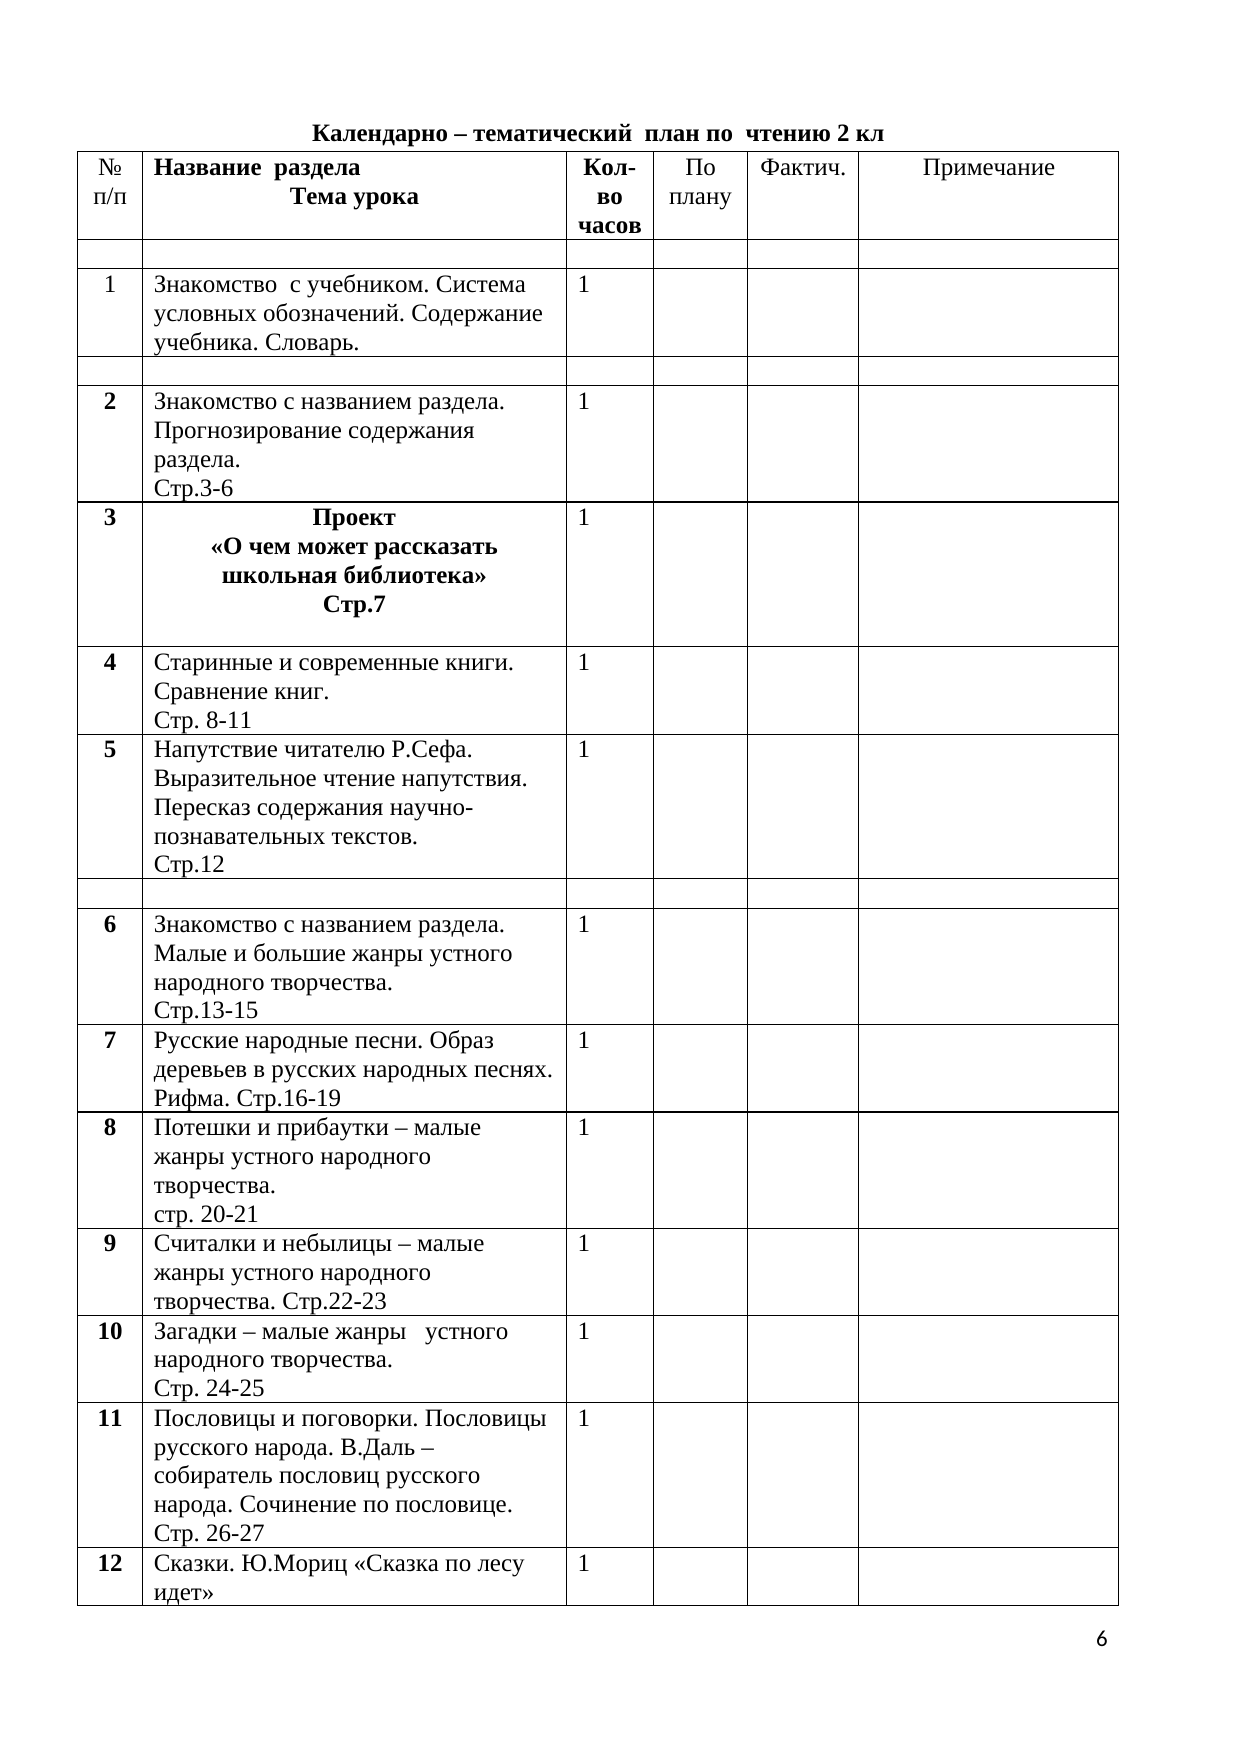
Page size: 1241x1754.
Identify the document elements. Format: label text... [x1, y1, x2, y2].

table_cell 2 [78, 386, 142, 501]
table_cell [78, 240, 142, 268]
table_cell [748, 386, 858, 501]
table_cell Потешки и прибаутки – малые жанры устного народного творчества. стр. 20-21 [143, 1113, 566, 1227]
table_cell [748, 269, 858, 356]
table_cell [567, 879, 653, 908]
table_cell [654, 1025, 747, 1111]
table_cell [654, 1316, 747, 1402]
table_header Название раздела Тема урока [143, 152, 566, 238]
table_cell 9 [78, 1229, 142, 1315]
table_cell [143, 357, 153, 385]
table_cell 1 [78, 269, 142, 356]
table_cell [654, 1229, 747, 1315]
table_cell [859, 1025, 1118, 1111]
table_cell [654, 269, 747, 356]
table_cell [859, 1548, 1118, 1605]
table_cell [859, 909, 1118, 1024]
table_header № п/п [78, 152, 142, 238]
table_header Фактич. [748, 152, 858, 238]
table_cell [654, 357, 747, 385]
table_cell 1 [567, 1548, 653, 1605]
table_cell [654, 1548, 747, 1605]
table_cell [143, 1548, 566, 1605]
table_cell [748, 879, 858, 908]
table_cell [859, 1403, 1118, 1547]
table_cell [748, 240, 858, 268]
table_cell 11 [78, 1403, 142, 1547]
table_cell [143, 879, 566, 908]
table_cell Считалки и небылицы – малые жанры устного народного творчества. Стр.22-23 [143, 1229, 566, 1315]
table_cell 1 [567, 269, 653, 356]
table_cell 1 [567, 735, 653, 878]
table_cell [654, 647, 747, 733]
table_cell Пословицы и поговорки. Пословицы русского народа. В.Даль – собиратель пословиц русского народа. Сочинение по пословице. Стр. 26-27 [143, 1403, 566, 1547]
table_cell [748, 1229, 858, 1315]
table_cell [859, 386, 1118, 501]
table_cell [859, 269, 1118, 356]
table_cell [748, 503, 858, 646]
table_cell 10 [78, 1316, 142, 1402]
table_cell [859, 1229, 1118, 1315]
table_header Примечание [859, 152, 1118, 238]
table_cell [748, 735, 858, 878]
table_cell Русские народные песни. Образ деревьев в русских народных песнях. Рифма. Стр.16-19 [143, 1025, 566, 1111]
table_cell [748, 1403, 858, 1547]
table_cell [143, 240, 153, 268]
table_cell [859, 503, 1118, 646]
table_cell [654, 1403, 747, 1547]
table_cell [748, 909, 858, 1024]
table_cell [859, 1316, 1118, 1402]
table_cell Знакомство с названием раздела. Прогнозирование содержания раздела. Стр.3-6 [143, 386, 566, 501]
table_cell 1 [567, 386, 653, 501]
table_cell [78, 357, 142, 385]
table_cell [859, 647, 1118, 733]
table_cell [748, 1025, 858, 1111]
table_cell [654, 879, 747, 908]
table_cell 1 [567, 503, 653, 646]
table_cell [748, 1316, 858, 1402]
table_cell [859, 735, 1118, 878]
table_cell 4 [78, 647, 142, 733]
table_cell [859, 1113, 1118, 1227]
table_header Кол-во часов [567, 152, 653, 238]
table_cell 1 [567, 1403, 653, 1547]
table_cell 1 [567, 1113, 653, 1227]
table_cell 1 [567, 909, 653, 1024]
table_cell 1 [567, 1316, 653, 1402]
table_cell 1 [567, 1025, 653, 1111]
table_cell [748, 1113, 858, 1227]
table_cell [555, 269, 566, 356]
table_cell [859, 357, 1118, 385]
table_cell 3 [78, 503, 142, 646]
table_cell [555, 357, 566, 385]
table_cell [748, 647, 858, 733]
table_cell 1 [567, 647, 653, 733]
table_cell [555, 240, 566, 268]
table_cell Напутствие читателю Р.Сефа. Выразительное чтение напутствия. Пересказ содержания научно-познавательных текстов. Стр.12 [143, 735, 566, 878]
table_cell [654, 240, 747, 268]
table_cell [78, 879, 89, 908]
table_cell Старинные и современные книги. Сравнение книг. Стр. 8-11 [143, 647, 566, 733]
table_cell Знакомство с названием раздела. Малые и большие жанры устного народного творчества. Стр.13-15 [143, 909, 566, 1024]
table_cell 7 [78, 1025, 142, 1111]
table_cell [654, 503, 747, 646]
table_cell [654, 386, 747, 501]
table_cell [567, 357, 577, 385]
table_cell [642, 357, 653, 385]
table_cell Загадки – малые жанры устного народного творчества. Стр. 24-25 [143, 1316, 566, 1402]
table_cell [654, 1113, 747, 1227]
table_cell [859, 879, 1118, 908]
table_cell 1 [567, 1229, 653, 1315]
table_cell [654, 909, 747, 1024]
table_cell Проект «О чем может рассказать школьная библиотека» Стр.7 [143, 503, 566, 646]
table_cell [654, 735, 747, 878]
table_header По плану [654, 152, 747, 238]
table_cell 6 [78, 909, 142, 1024]
table_cell [859, 240, 1118, 268]
text Календарно – тематический план по чтению 2 кл [89, 118, 1107, 147]
table_cell [567, 240, 653, 268]
table_cell 8 [78, 1113, 142, 1227]
table_cell 12 [78, 1548, 142, 1605]
table_cell [131, 879, 142, 908]
table_cell [748, 1548, 858, 1605]
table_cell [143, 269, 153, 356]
table_cell 5 [78, 735, 142, 878]
table_cell [748, 357, 858, 385]
